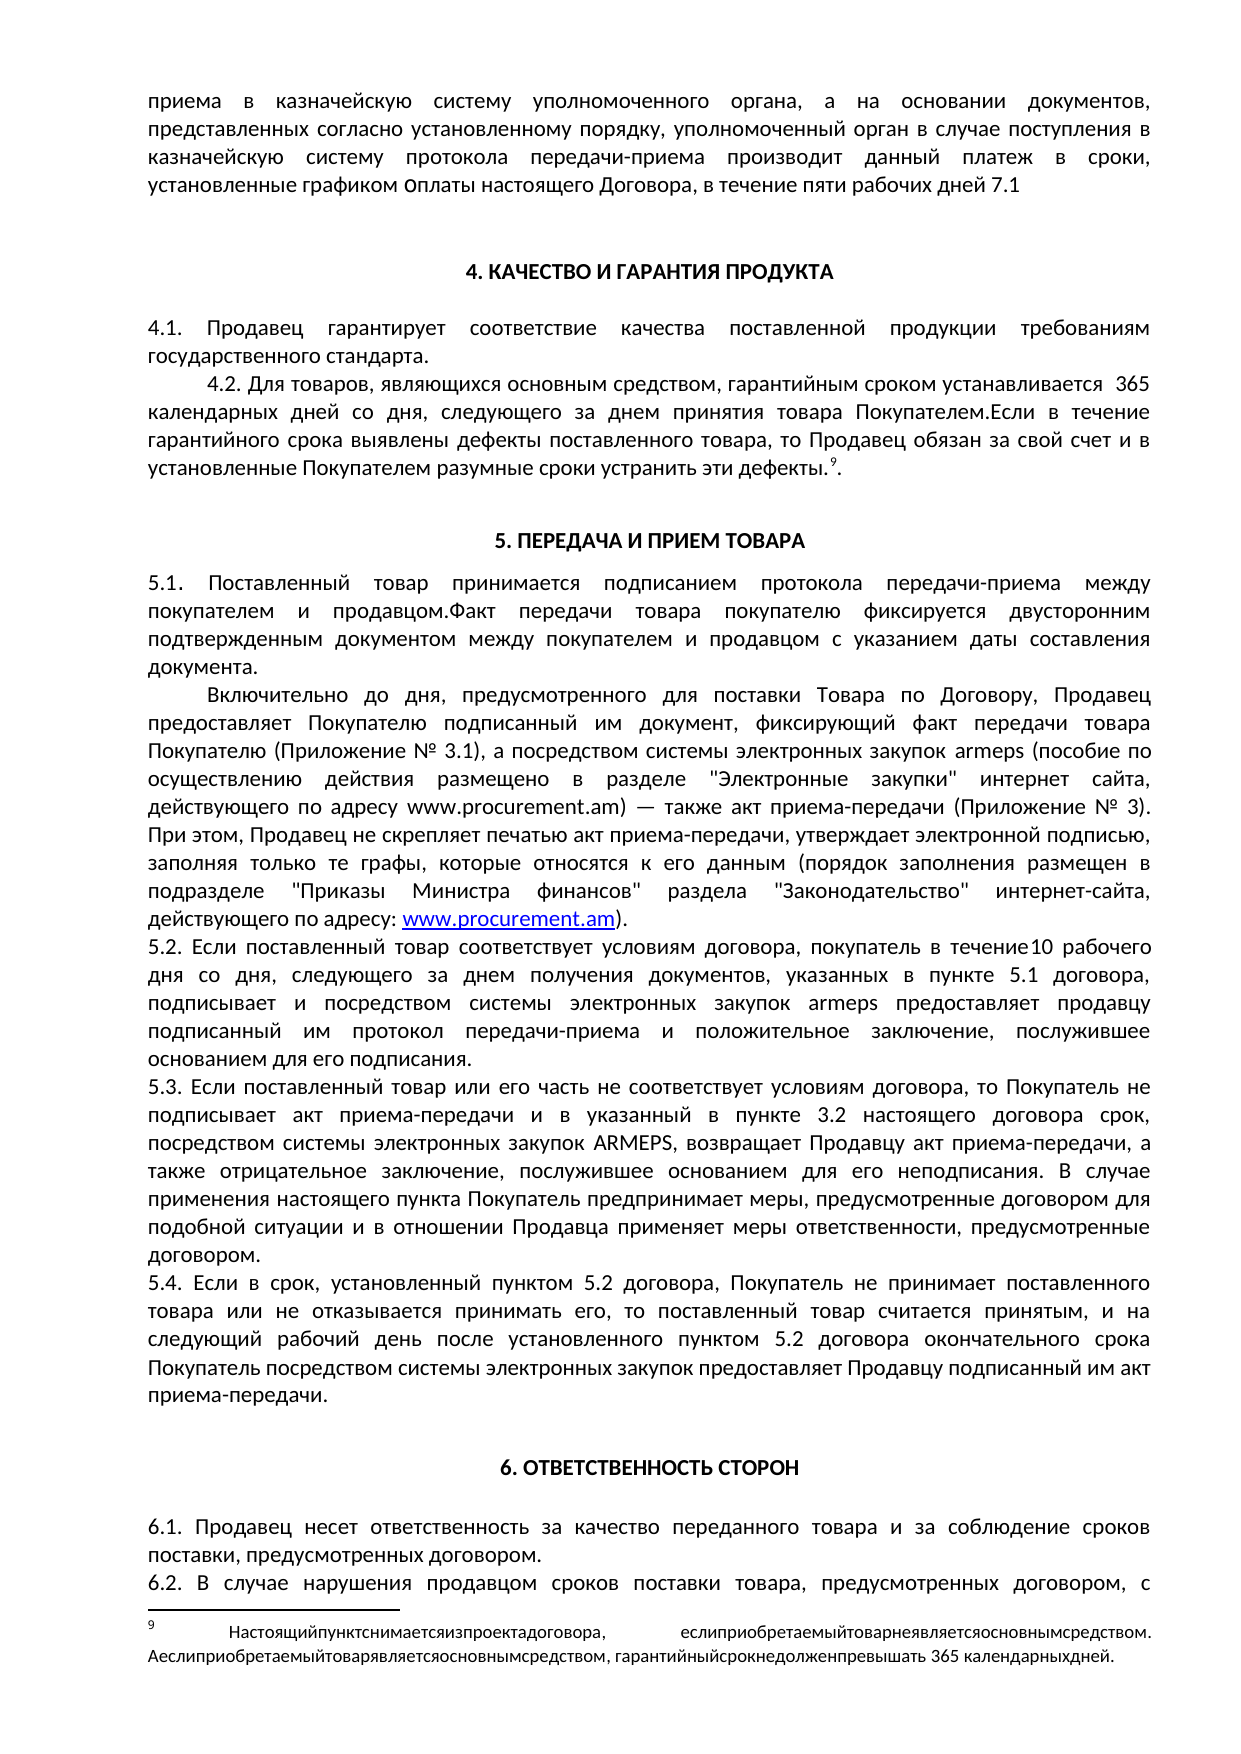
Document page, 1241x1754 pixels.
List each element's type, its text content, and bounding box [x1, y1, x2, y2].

text 4.1. Продавец гарантирует соответствие качества поставленной продукции требованиям государственного стандарта. [148, 313, 1152, 369]
text Включительно до дня, предусмотренного для поставки Товара по Договору, Продавец предоставляет Покупателю подписанный им документ, фиксирующий факт передачи товара Покупателю (Приложение № 3.1), а посредством системы электронных закупок armeps (пособие по осуществлению действия размещено в разделе "Электронные закупки" интернет сайта, действующего по адресу www.procurement.am) — также акт приема-передачи (Приложение № 3). При этом, Продавец не скрепляет печатью акт приема-передачи, утверждает электронной подписью, заполняя только те графы, которые относятся к его данным (порядок заполнения размещен в подразделе "Приказы Министра финансов" раздела "Законодательство" интернет-сайта, действующего по адресу: www.procurement.am). [148, 680, 1152, 932]
text 5. ПЕРЕДАЧА И ПРИЕМ ТОВАРА [148, 526, 1152, 554]
text 6. ОТВЕТСТВЕННОСТЬ СТОРОН [148, 1453, 1152, 1481]
text 5.1․ Поставленный товар принимается подписанием протокола передачи-приема между покупателем и продавцом.Факт передачи товара покупателю фиксируется двусторонним подтвержденным документом между покупателем и продавцом с указанием даты составления документа. [148, 568, 1152, 680]
text 5.3. Если поставленный товар или его часть не соответствует условиям договора, то Покупатель не подписывает акт приема-передачи и в указанный в пункте 3.2 настоящего договора срок, посредством системы электронных закупок ARMEPS, возвращает Продавцу акт приема-передачи, а также отрицательное заключение, послужившее основанием для его неподписания. В случае применения настоящего пункта Покупатель предпринимает меры, предусмотренные договором для подобной ситуации и в отношении Продавца применяет меры ответственности, предусмотренные договором. [148, 1072, 1152, 1268]
text 5.4. Если в срок, установленный пунктом 5.2 договора, Покупатель не принимает поставленного товара или не отказывается принимать его, то поставленный товар считается принятым, и на следующий рабочий день после установленного пунктом 5.2 договора окончательного срока Покупатель посредством системы электронных закупок предоставляет Продавцу подписанный им акт приема-передачи. [148, 1268, 1152, 1409]
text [148, 86, 1152, 198]
text 5.2. Если поставленный товар соответствует условиям договора, покупатель в течение10 рабочего дня со дня, следующего за днем получения документов, указанных в пункте 5.1 договора, подписывает и посредством системы электронных закупок armeps предоставляет продавцу подписанный им протокол передачи-приема и положительное заключение, послужившее основанием для его подписания. [148, 932, 1152, 1072]
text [148, 1568, 1152, 1596]
text 4.2. Для товаров, являющихся основным средством, гарантийным сроком устанавливается 365 календарных дней со дня, следующего за днем принятия товара Покупателем.Если в течение гарантийного срока выявлены дефекты поставленного товара, то Продавец обязан за свой счет и в установленные Покупателем разумные сроки устранить эти дефекты.. [148, 369, 1152, 481]
text 4. КАЧЕСТВО И ГАРАНТИЯ ПРОДУКТА [148, 257, 1152, 285]
text 6.1. Продавец несет ответственность за качество переданного товара и за соблюдение сроков поставки, предусмотренных договором. [148, 1512, 1152, 1568]
